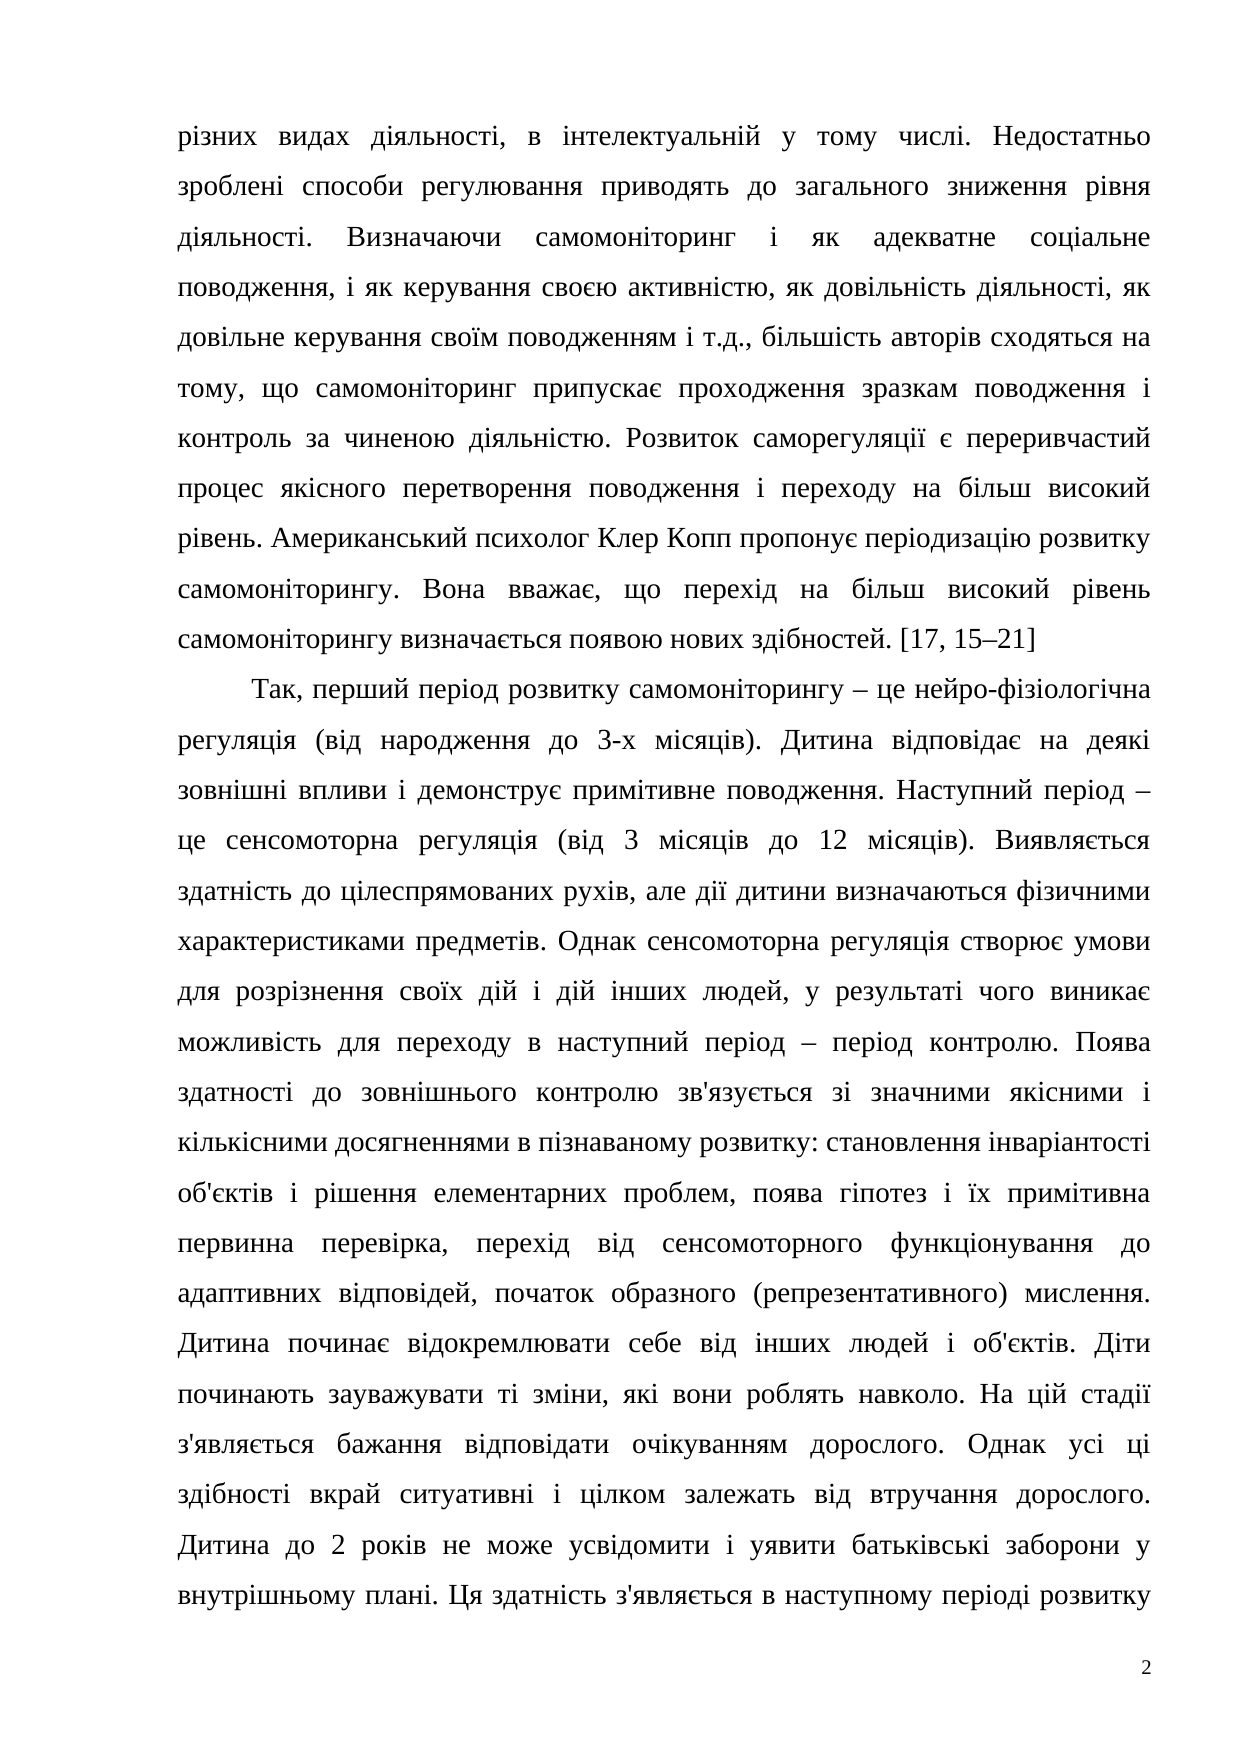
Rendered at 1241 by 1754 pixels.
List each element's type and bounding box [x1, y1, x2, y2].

text [177, 118, 1152, 655]
text [177, 672, 1152, 1611]
